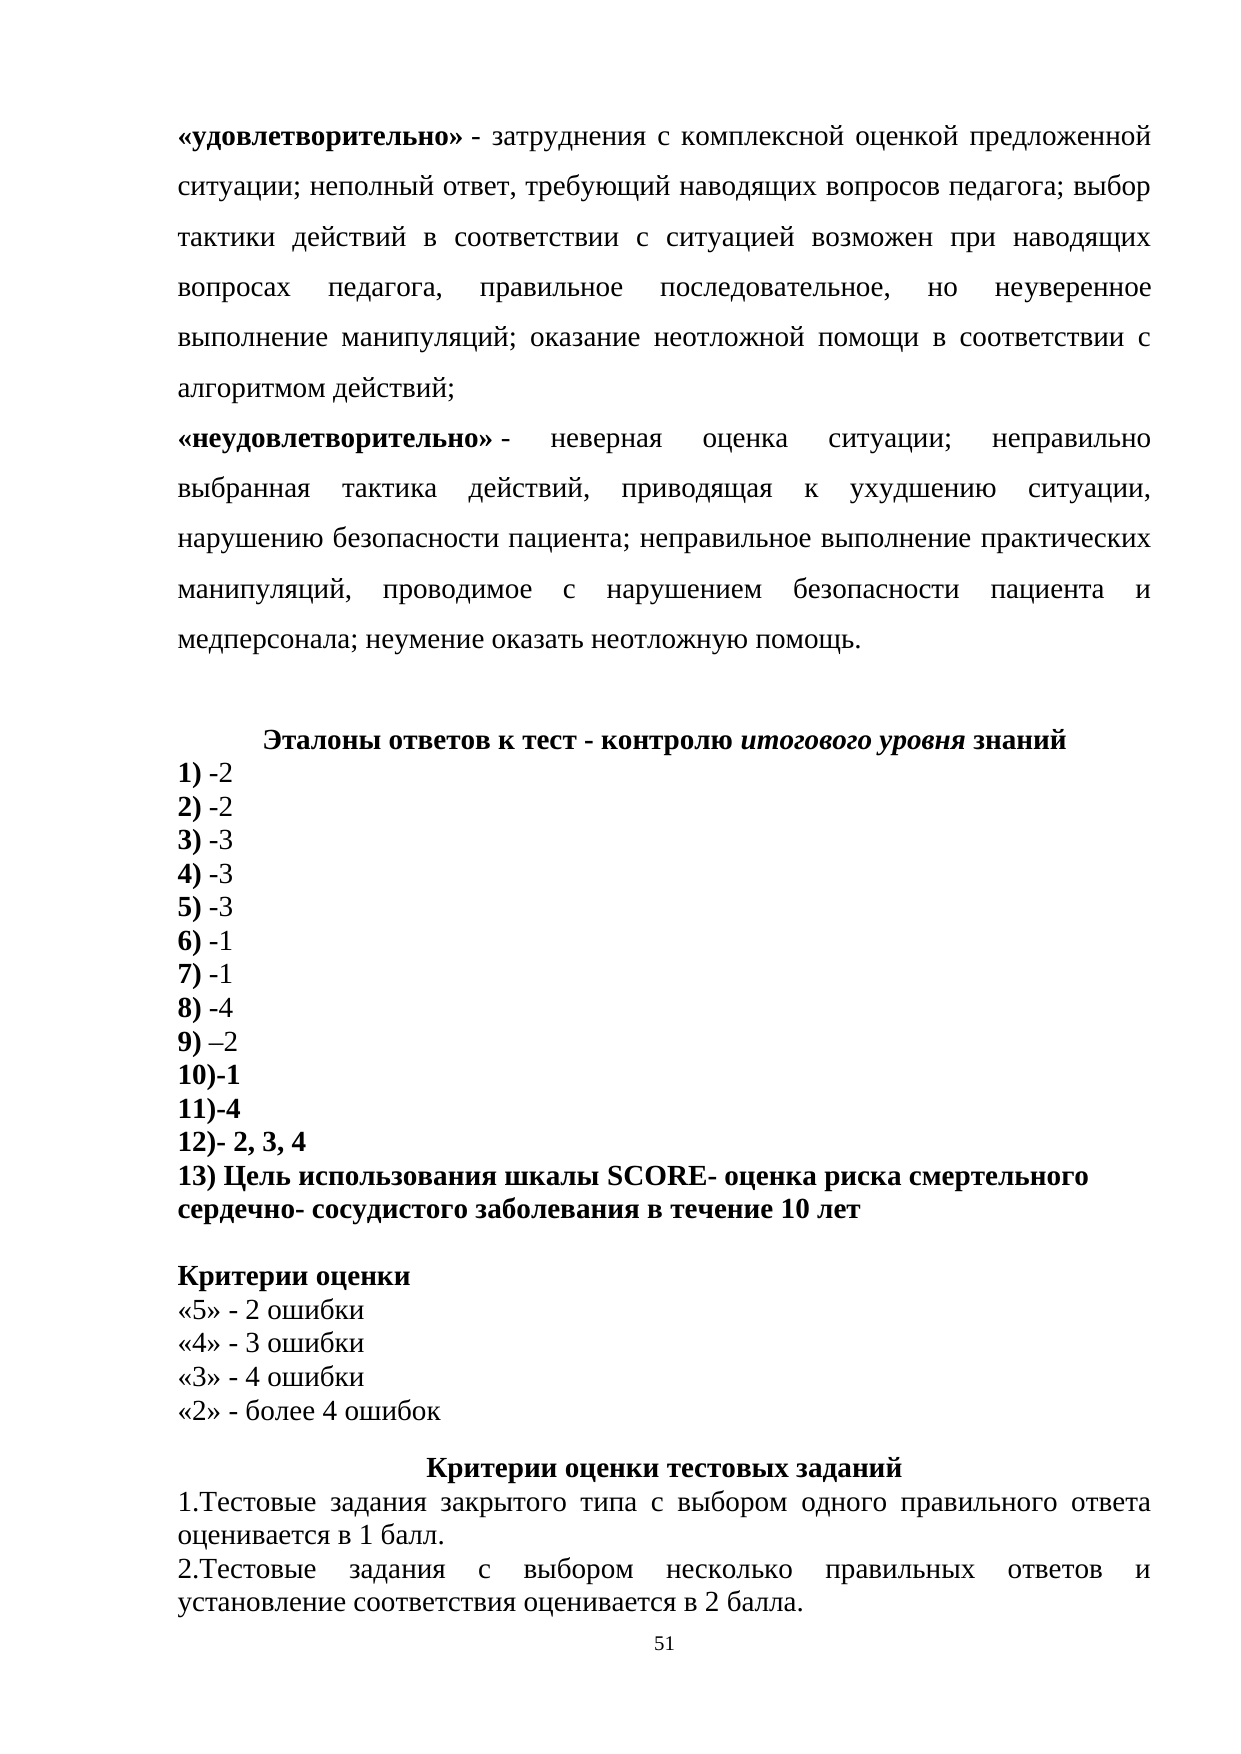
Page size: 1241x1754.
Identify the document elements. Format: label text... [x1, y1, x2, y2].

text «5» - 2 ошибки [177, 1292, 1152, 1326]
text 5) -3 [177, 889, 1152, 923]
text 13) Цель использования шкалы SCORE- оценка риска смертельного сердечно- сосудистого заболевания в течение 10 лет [177, 1158, 1152, 1225]
text 1.Тестовые задания закрытого типа с выбором одного правильного ответа оценивается в 1 балл. [177, 1484, 1152, 1551]
text 7) -1 [177, 957, 1152, 990]
text «неудовлетворительно» - неверная оценка ситуации; неправильно выбранная тактика действий, приводящая к ухудшению ситуации, нарушению безопасности пациента; неправильное выполнение практических манипуляций, проводимое с нарушением безопасности пациента и медперсонала; неумение оказать неотложную помощь. [177, 420, 1152, 655]
text «удовлетворительно» - затруднения с комплексной оценкой предложенной ситуации; неполный ответ, требующий наводящих вопросов педагога; выбор тактики действий в соответствии с ситуацией возможен при наводящих вопросах педагога, правильное последовательное, но неуверенное выполнение манипуляций; оказание неотложной помощи в соответствии с алгоритмом действий; [177, 118, 1152, 403]
text 9) –2 [177, 1024, 1152, 1057]
text 2.Тестовые задания с выбором несколько правильных ответов и установление соответствия оценивается в 2 балла. [177, 1551, 1152, 1618]
text 12)- 2, 3, 4 [177, 1124, 1152, 1158]
text «3» - 4 ошибки [177, 1359, 1152, 1393]
text Эталоны ответов к тест - контролю итогового уровня знаний [177, 722, 1152, 755]
text Критерии оценки тестовых заданий [177, 1450, 1152, 1484]
text 11)-4 [177, 1091, 1152, 1124]
text 3) -3 [177, 822, 1152, 856]
text 8) -4 [177, 990, 1152, 1024]
text Критерии оценки [177, 1258, 1152, 1292]
text 10)-1 [177, 1057, 1152, 1091]
text «2» - более 4 ошибок [177, 1393, 1152, 1426]
text 2) -2 [177, 789, 1152, 822]
text 1) -2 [177, 755, 1152, 789]
text 6) -1 [177, 923, 1152, 957]
text «4» - 3 ошибки [177, 1326, 1152, 1359]
text 4) -3 [177, 856, 1152, 889]
